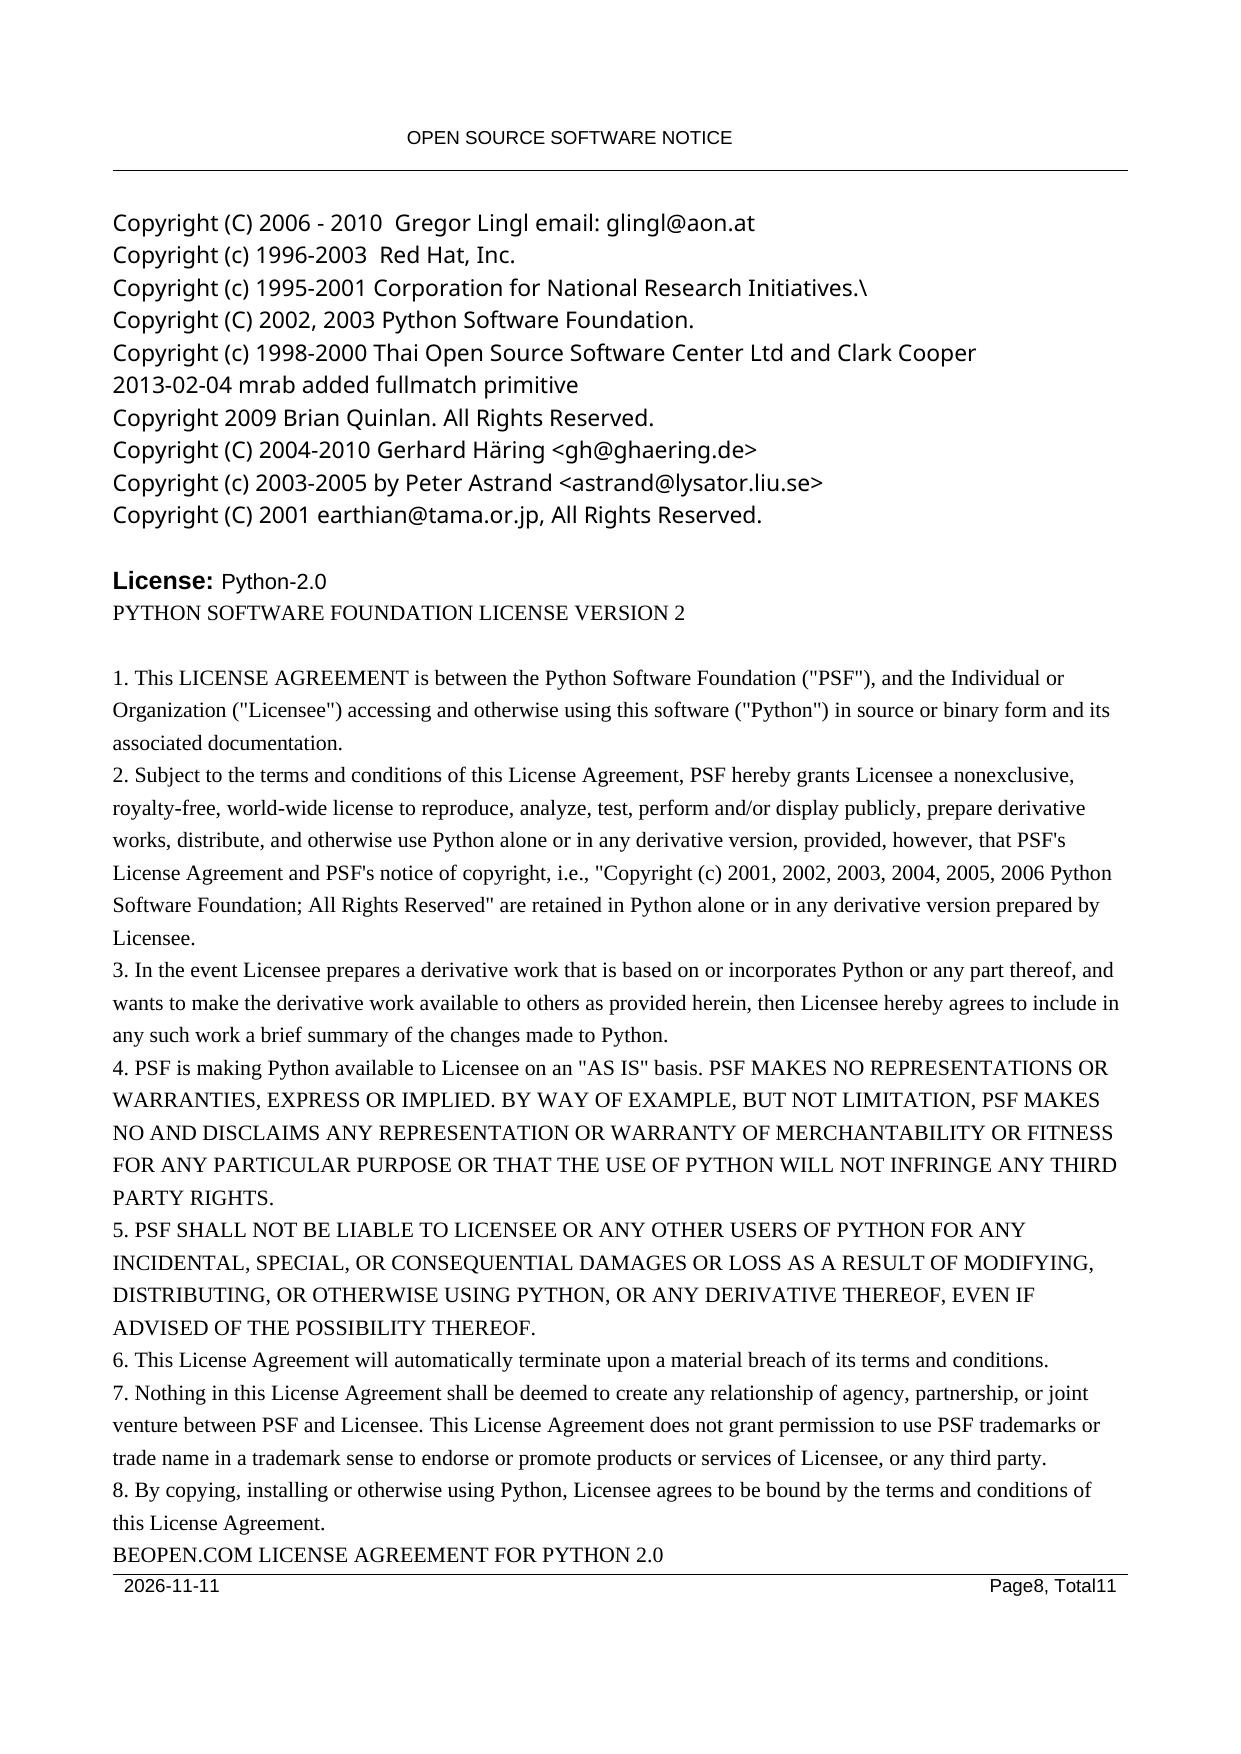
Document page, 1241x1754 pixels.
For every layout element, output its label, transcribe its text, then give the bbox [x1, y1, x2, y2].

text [112, 206, 1128, 564]
text License: Python-2.0 [112, 564, 1128, 596]
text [112, 596, 1128, 1571]
